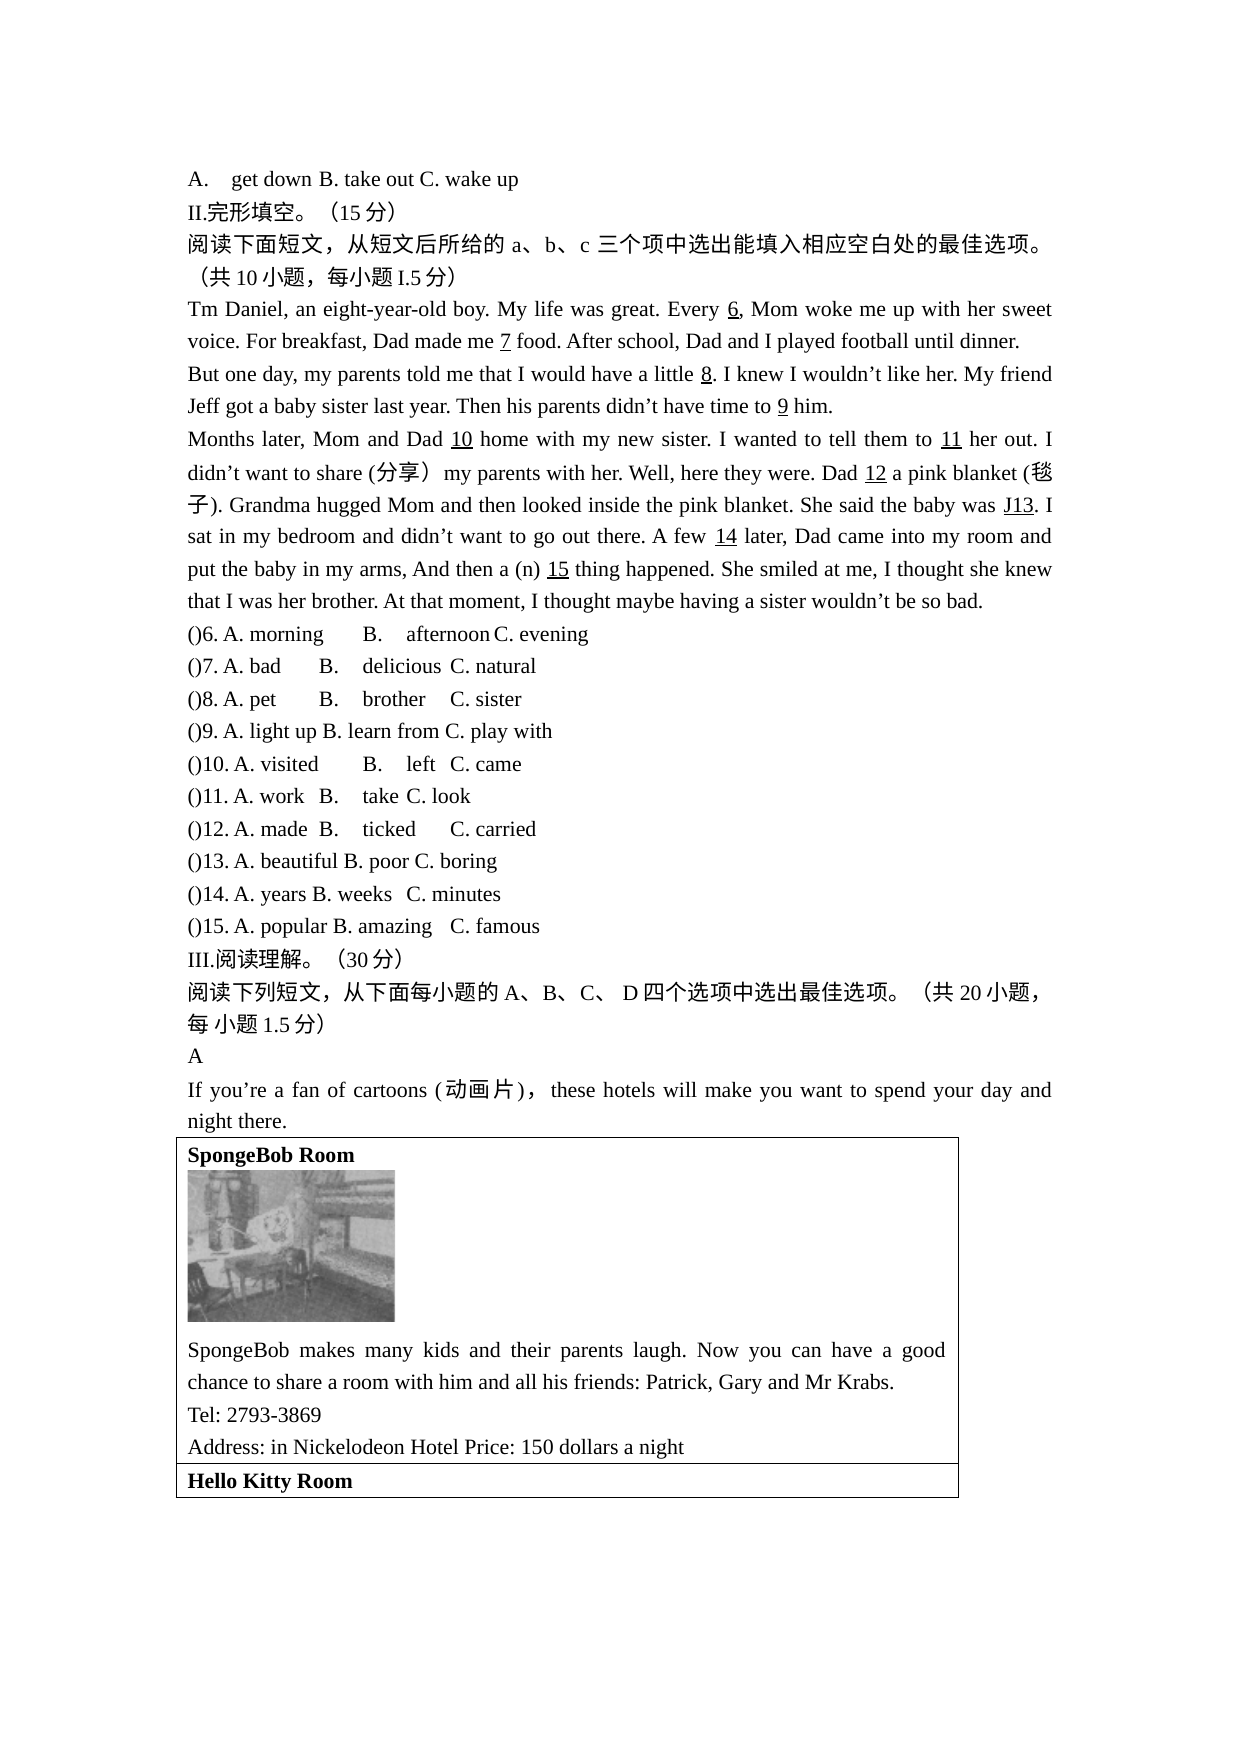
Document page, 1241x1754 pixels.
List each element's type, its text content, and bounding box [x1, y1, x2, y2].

text ()11. A. work B. take C. look [187, 779, 1053, 812]
text ()6. A. morning B. afternoon C. evening [187, 617, 1053, 649]
text II.完形填空。（15分） [187, 194, 1053, 227]
text But one day, my parents told me that I would have a little 8. I knew I wouldn’t like her. My friend Jeff got a baby sister last year. Then his parents didn’t have time to 9 him. [187, 357, 1053, 422]
text ()9. A. light up B. learn from C. play with [187, 714, 1053, 747]
text A. get down B. take out C. wake up [187, 162, 1053, 194]
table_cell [177, 1464, 958, 1497]
text ()12. A. made B. ticked C. carried [187, 812, 1053, 844]
text III.阅读理解。（30分） [187, 942, 1053, 974]
text If you’re a fan of cartoons (动画片)，these hotels will make you want to spend your day and night there. [187, 1072, 1053, 1137]
text 阅读下列短文，从下面每小题的A、B、C、 D四个选项中选出最佳选项。（共20小题，每 小题1.5分） [187, 974, 1053, 1039]
text 阅读下面短文，从短文后所给的a、b、c 三个项中选出能填入相应空白处的最佳选项。（共10小题，每小题I.5分） [187, 227, 1053, 292]
text Months later, Mom and Dad 10 home with my new sister. I wanted to tell them to 11 her out. I didn’t want to share (分享）my parents with her. Well, here they were. Dad 12 a pink blanket (毯子). Grandma hugged Mom and then looked inside the pink blanket. She said the baby was J13. I sat in my bedroom and didn’t want to go out there. A few 14 later, Dad came into my room and put the baby in my arms, And then a (n) 15 thing happened. She smiled at me, I thought she knew that I was her brother. At that moment, I thought maybe having a sister wouldn’t be so bad. [187, 422, 1053, 617]
text ()10. A. visited B. left C. came [187, 747, 1053, 779]
text Tm Daniel, an eight-year-old boy. My life was great. Every 6, Mom woke me up with her sweet voice. For breakfast, Dad made me 7 food. After school, Dad and I played football until dinner. [187, 292, 1053, 357]
text A [187, 1039, 1053, 1072]
text ()7. A. bad B. delicious C. natural [187, 649, 1053, 682]
text ()15. A. popular B. amazing C. famous [187, 909, 1053, 942]
text ()13. A. beautiful B. poor C. boring [187, 844, 1053, 877]
picture [187, 1170, 396, 1322]
table_header SpongeBob Room SpongeBob makes many kids and their parents laugh. Now you can have a good chance to share a room with him and all his friends: Patrick, Gary and Mr Krabs. Tel: 2793-3869 Address: in Nickelodeon Hotel Price: 150 dollars a night [177, 1138, 958, 1463]
text ()8. A. pet B. brother C. sister [187, 682, 1053, 714]
text ()14. A. years B. weeks C. minutes [187, 877, 1053, 909]
